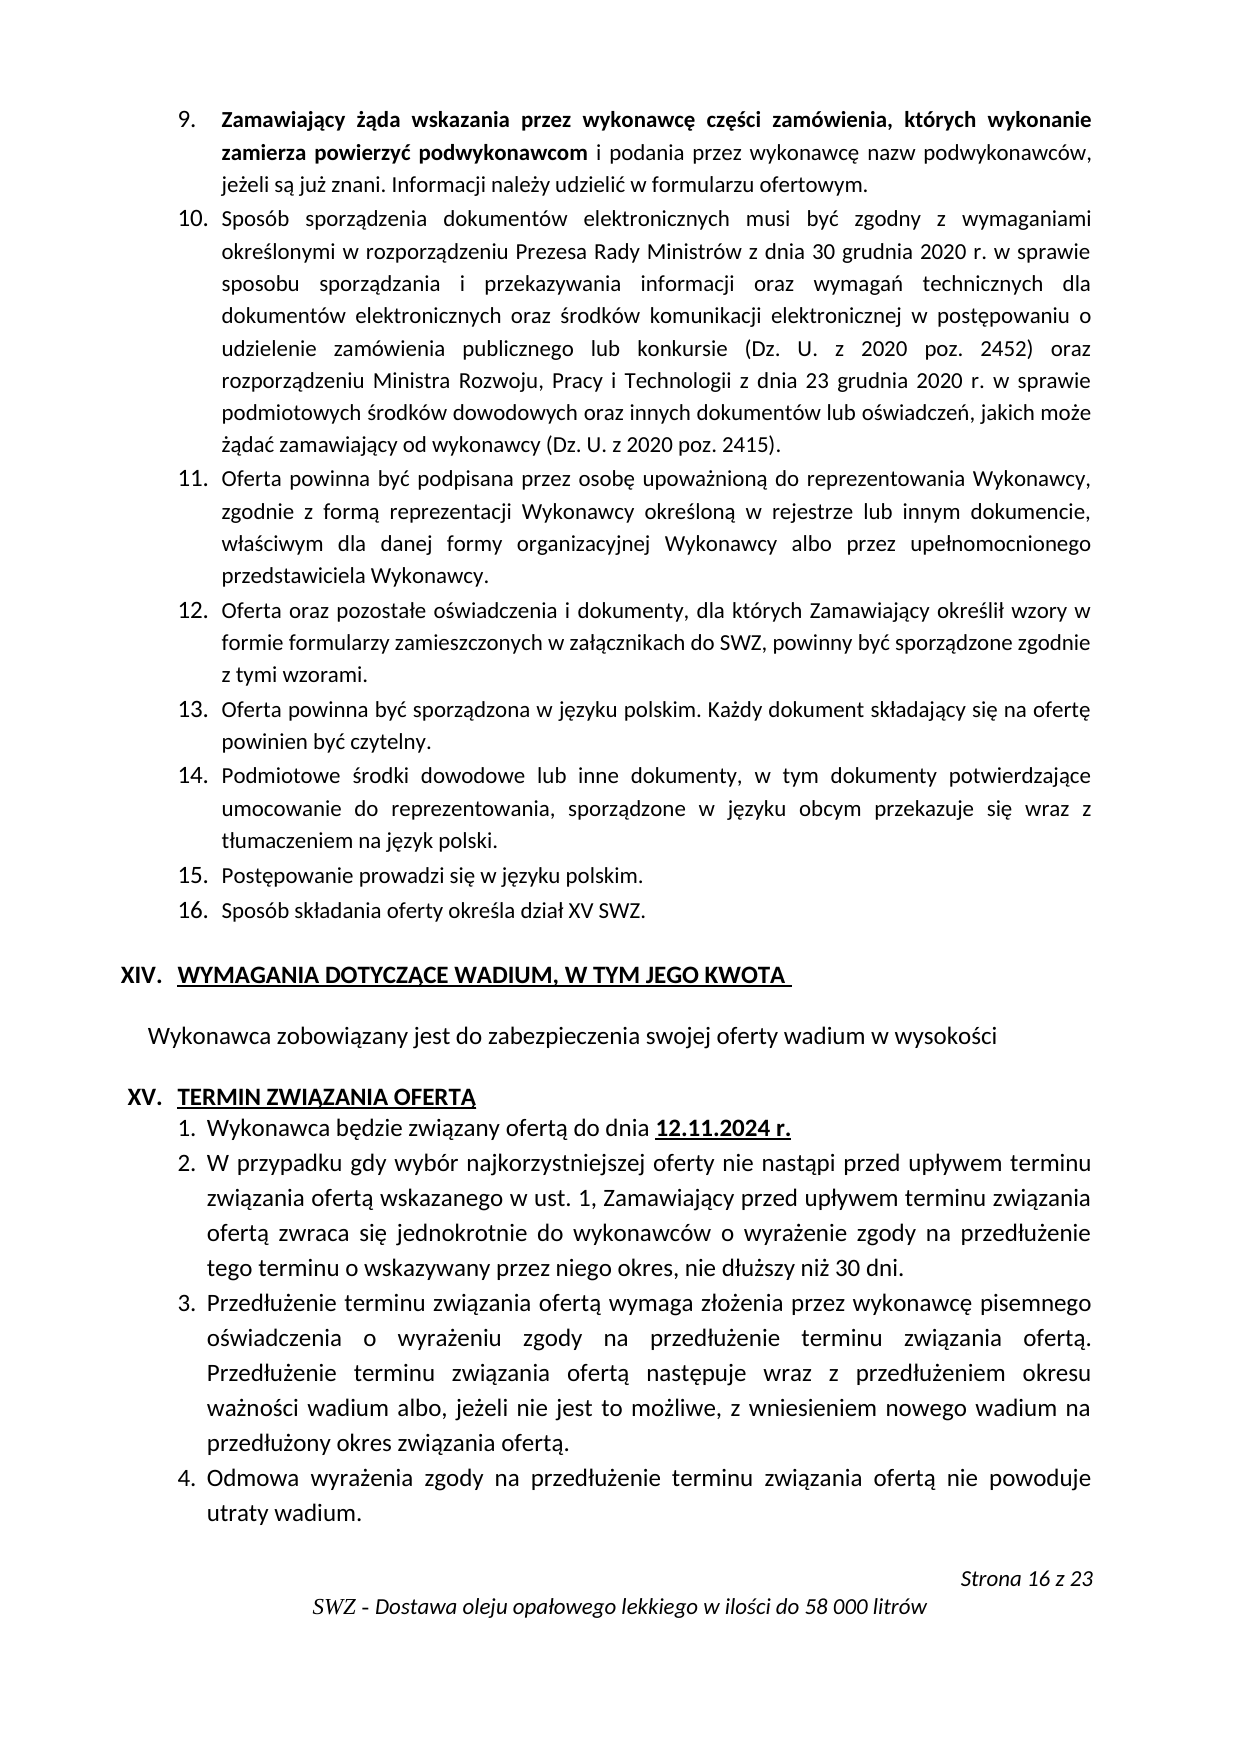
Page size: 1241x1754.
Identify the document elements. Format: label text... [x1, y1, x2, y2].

list Sposób sporządzenia dokumentów elektronicznych musi być zgodny z wymaganiami określonymi w rozporządzeniu Prezesa Rady Ministrów z dnia 30 grudnia 2020 r. w sprawie sposobu sporządzania i przekazywania informacji oraz wymagań technicznych dla dokumentów elektronicznych oraz środków komunikacji elektronicznej w postępowaniu o udzielenie zamówienia publicznego lub konkursie (Dz. U. z 2020 poz. 2452) oraz rozporządzeniu Ministra Rozwoju, Pracy i Technologii z dnia 23 grudnia 2020 r. w sprawie podmiotowych środków dowodowych oraz innych dokumentów lub oświadczeń, jakich może żądać zamawiający od wykonawcy (Dz. U. z 2020 poz. 2415). [177, 202, 1093, 458]
list Oferta oraz pozostałe oświadczenia i dokumenty, dla których Zamawiający określił wzory w formie formularzy zamieszczonych w załącznikach do SWZ, powinny być sporządzone zgodnie z tymi wzorami. [177, 594, 1093, 689]
list Sposób składania oferty określa dział XV SWZ. [177, 894, 1093, 924]
list Oferta powinna być sporządzona w języku polskim. Każdy dokument składający się na ofertę powinien być czytelny. [177, 693, 1093, 756]
list Podmiotowe środki dowodowe lub inne dokumenty, w tym dokumenty potwierdzające umocowanie do reprezentowania, sporządzone w języku obcym przekazuje się wraz z tłumaczeniem na język polski. [177, 760, 1093, 854]
text Wykonawca zobowiązany jest do zabezpieczenia swojej oferty wadium w wysokości [148, 1020, 1093, 1051]
list Oferta powinna być podpisana przez osobę upoważnioną do reprezentowania Wykonawcy, zgodnie z formą reprezentacji Wykonawcy określoną w rejestrze lub innym dokumencie, właściwym dla danej formy organizacyjnej Wykonawcy albo przez upełnomocnionego przedstawiciela Wykonawcy. [177, 462, 1093, 589]
list Odmowa wyrażenia zgody na przedłużenie terminu związania ofertą nie powoduje utraty wadium. [177, 1462, 1093, 1527]
list WYMAGANIA DOTYCZĄCE WADIUM, W TYM JEGO KWOTA [162, 959, 1093, 990]
list TERMIN ZWIĄZANIA OFERTĄ [162, 1081, 1093, 1112]
list W przypadku gdy wybór najkorzystniejszej oferty nie nastąpi przed upływem terminu związania ofertą wskazanego w ust. 1, Zamawiający przed upływem terminu związania ofertą zwraca się jednokrotnie do wykonawców o wyrażenie zgody na przedłużenie tego terminu o wskazywany przez niego okres, nie dłuższy niż 30 dni. [177, 1147, 1093, 1282]
list Zamawiający żąda wskazania przez wykonawcę części zamówienia, których wykonanie zamierza powierzyć podwykonawcom i podania przez wykonawcę nazw podwykonawców, jeżeli są już znani. Informacji należy udzielić w formularzu ofertowym. [177, 103, 1093, 198]
list Wykonawca będzie związany ofertą do dnia 12.11.2024 r. [177, 1112, 1093, 1142]
list Przedłużenie terminu związania ofertą wymaga złożenia przez wykonawcę pisemnego oświadczenia o wyrażeniu zgody na przedłużenie terminu związania ofertą. Przedłużenie terminu związania ofertą następuje wraz z przedłużeniem okresu ważności wadium albo, jeżeli nie jest to możliwe, z wniesieniem nowego wadium na przedłużony okres związania ofertą. [177, 1287, 1093, 1457]
list Postępowanie prowadzi się w języku polskim. [177, 859, 1093, 889]
